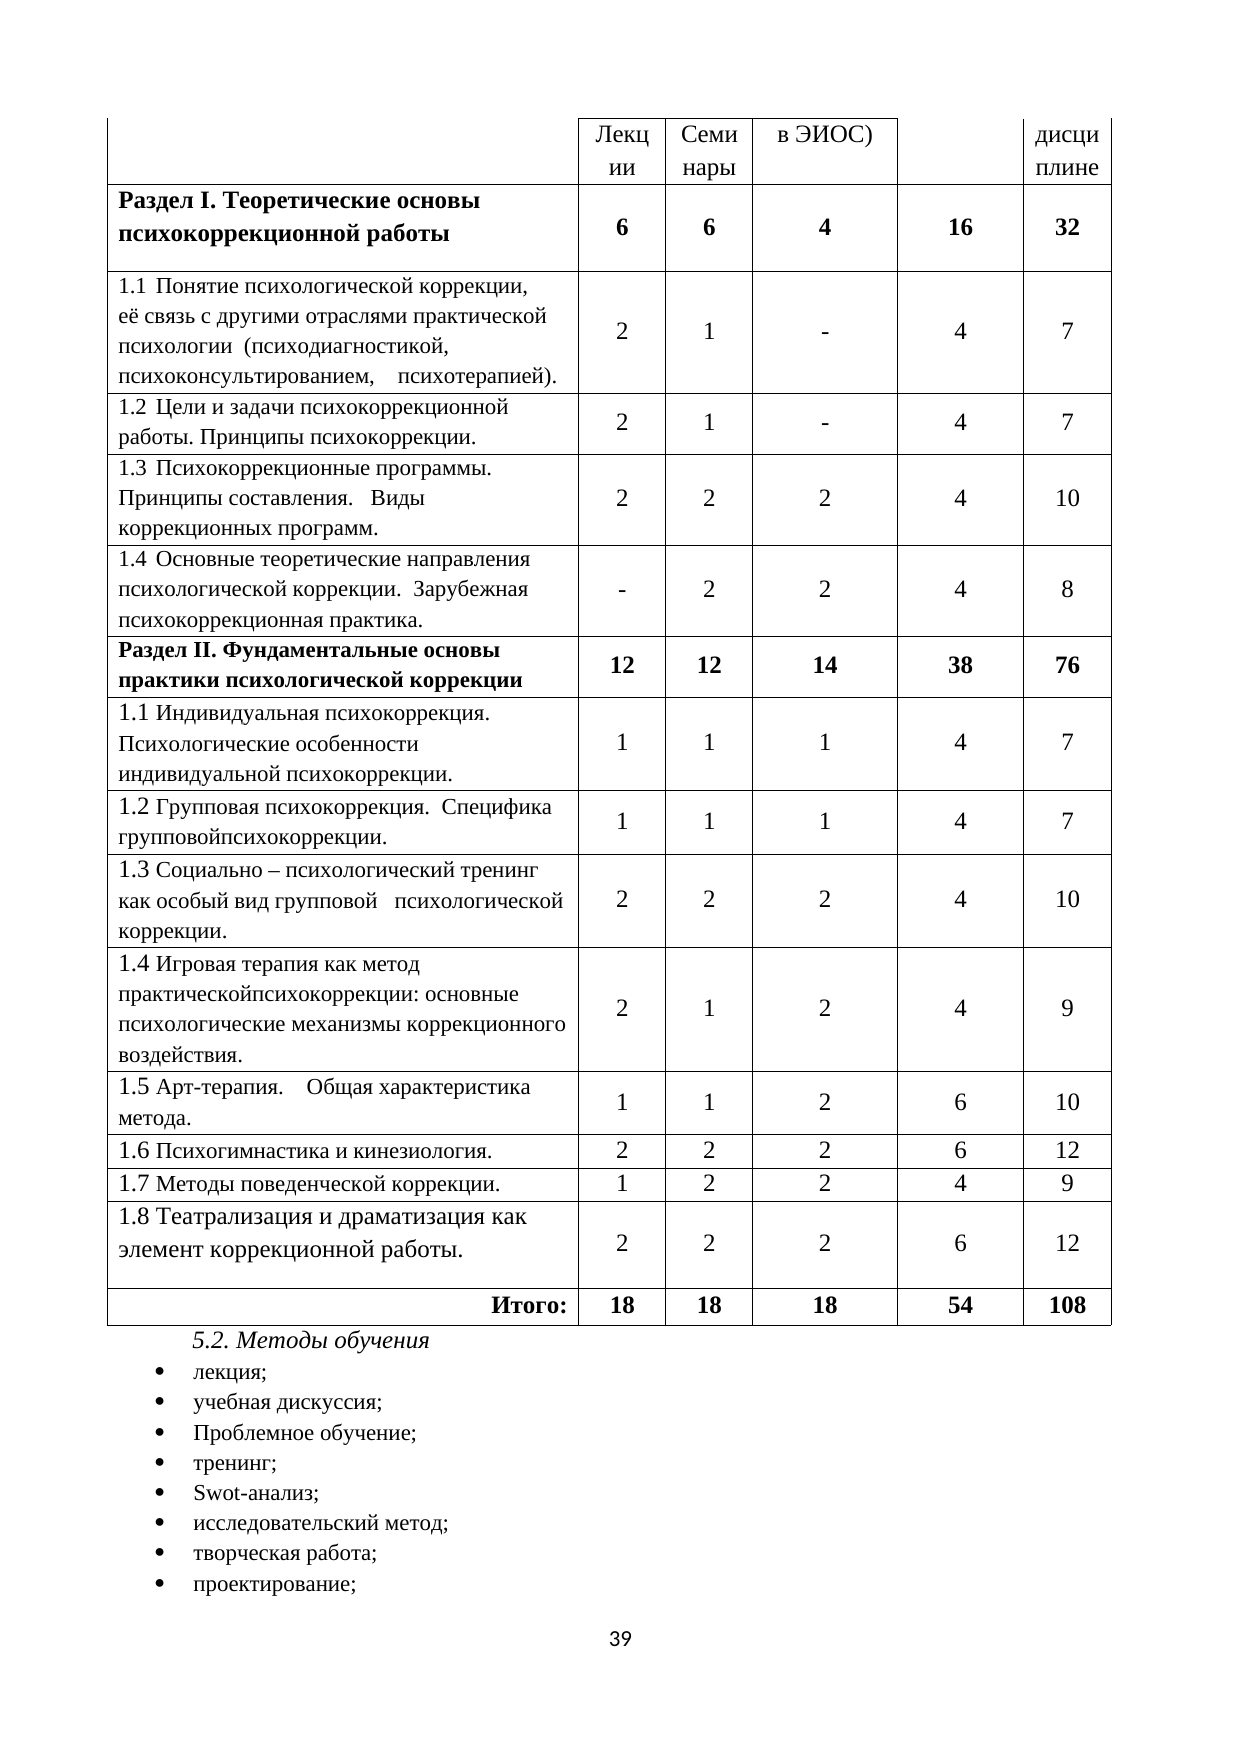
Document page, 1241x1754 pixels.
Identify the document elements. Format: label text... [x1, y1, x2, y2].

table_cell - [579, 546, 665, 636]
table_cell 2 [579, 272, 665, 393]
table_cell 2 [753, 455, 897, 545]
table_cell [753, 119, 897, 184]
table_cell 6 [579, 185, 665, 271]
table_cell 2 [666, 1135, 752, 1167]
table_cell 4 [898, 272, 1023, 393]
table_cell Методы поведенческой коррекции. [108, 1169, 578, 1201]
table_cell - [753, 272, 897, 393]
table_cell 2 [579, 855, 665, 947]
table_cell 2 [753, 1072, 897, 1134]
table_cell Раздел I. Теоретические основы психокоррекционной работы [108, 185, 578, 271]
table_cell 9 [1024, 948, 1111, 1071]
table_cell 7 [1024, 394, 1111, 453]
table_cell Социально – психологический тренинг как особый вид групповой психологической коррекции. [108, 855, 578, 947]
table_cell 12 [1024, 1202, 1111, 1287]
table_cell 7 [1024, 272, 1111, 393]
table_cell Семинары [666, 119, 752, 184]
table_cell 1 [579, 791, 665, 854]
table_cell 2 [579, 1135, 665, 1167]
table_cell 2 [753, 855, 897, 947]
table_cell 16 [898, 185, 1023, 271]
list лекция; [156, 1358, 1122, 1384]
table_cell 18 [666, 1289, 752, 1325]
table_cell Основные теоретические направления психологической коррекции. Зарубежная психокоррекционная практика. [108, 546, 578, 636]
table_cell 4 [753, 185, 897, 271]
table_cell Цели и задачи психокоррекционной работы. Принципы психокоррекции. [108, 394, 578, 453]
table_cell 2 [666, 455, 752, 545]
table_cell 2 [579, 1202, 665, 1287]
list проектирование; [156, 1570, 1122, 1596]
table_cell 1 [753, 791, 897, 854]
table_cell 10 [1024, 855, 1111, 947]
table_cell 4 [898, 698, 1023, 790]
table_cell Лекции [579, 119, 665, 184]
table_cell 2 [666, 855, 752, 947]
table_cell 1 [579, 698, 665, 790]
table_cell 2 [579, 455, 665, 545]
table_cell 2 [753, 1135, 897, 1167]
table_cell 9 [1024, 1169, 1111, 1201]
table_cell 1 [666, 698, 752, 790]
table_cell 1 [579, 1072, 665, 1134]
table_cell 10 [1024, 455, 1111, 545]
list тренинг; [156, 1449, 1122, 1475]
table_cell Итого: [108, 1289, 578, 1325]
table_cell 76 [1024, 637, 1111, 697]
table_cell 8 [1024, 546, 1111, 636]
table_cell 38 [898, 637, 1023, 697]
table_cell Групповая психокоррекция. Специфика групповойпсихокоррекции. [108, 791, 578, 854]
table_cell 12 [666, 637, 752, 697]
table_cell 12 [1024, 1135, 1111, 1167]
table_cell 6 [898, 1135, 1023, 1167]
table_cell 7 [1024, 791, 1111, 854]
table_cell 4 [898, 546, 1023, 636]
table_cell 6 [898, 1072, 1023, 1134]
table_cell 12 [579, 637, 665, 697]
table_cell 2 [666, 546, 752, 636]
table_cell 4 [898, 791, 1023, 854]
list исследовательский метод; [156, 1509, 1122, 1536]
table_cell Театрализация и драматизация как элемент коррекционной работы. [108, 1202, 578, 1287]
list творческая работа; [156, 1539, 1122, 1566]
table_cell 2 [753, 1169, 897, 1201]
table_cell 4 [898, 855, 1023, 947]
table_cell 1 [666, 791, 752, 854]
table_cell 1 [666, 394, 752, 453]
table_cell 2 [579, 394, 665, 453]
table_cell Психогимнастика и кинезиология. [108, 1135, 578, 1167]
list Swot-анализ; [156, 1479, 1122, 1505]
list учебная дискуссия; [156, 1388, 1122, 1415]
table_cell 1 [579, 1169, 665, 1201]
table_cell 2 [753, 948, 897, 1071]
list Проблемное обучение; [156, 1419, 1122, 1445]
table_cell 2 [666, 1202, 752, 1287]
table_cell 32 [1024, 185, 1111, 271]
table_cell Игровая терапия как метод практическойпсихокоррекции: основные психологические механизмы коррекционного воздействия. [108, 948, 578, 1071]
table_cell 2 [579, 948, 665, 1071]
table_cell 18 [753, 1289, 897, 1325]
table_cell 4 [898, 394, 1023, 453]
table_cell 4 [898, 948, 1023, 1071]
table_cell 2 [753, 546, 897, 636]
table_cell - [753, 394, 897, 453]
table_cell 18 [579, 1289, 665, 1325]
table_cell Понятие психологической коррекции, её связь с другими отраслями практической психологии (психодиагностикой, психоконсультированием, психотерапией). [108, 272, 578, 393]
table_cell Раздел II. Фундаментальные основы практики психологической коррекции [108, 637, 578, 697]
table_cell 14 [753, 637, 897, 697]
table_cell 10 [1024, 1072, 1111, 1134]
table_cell 6 [666, 185, 752, 271]
table_cell 54 [898, 1289, 1023, 1325]
table_cell 1 [753, 698, 897, 790]
table_cell 1 [666, 948, 752, 1071]
table_cell 4 [898, 1169, 1023, 1201]
table_cell 108 [1024, 1289, 1111, 1325]
table_cell 6 [898, 1202, 1023, 1287]
text 5.2. Методы обучения [118, 1325, 1122, 1354]
table_cell 2 [753, 1202, 897, 1287]
table_cell Индивидуальная психокоррекция. Психологические особенности индивидуальной психокоррекции. [108, 698, 578, 790]
table_cell Арт-терапия. Общая характеристика метода. [108, 1072, 578, 1134]
table_cell 1 [666, 272, 752, 393]
table_cell 2 [666, 1169, 752, 1201]
table_cell Психокоррекционные программы. Принципы составления. Виды коррекционных программ. [108, 455, 578, 545]
table_cell 7 [1024, 698, 1111, 790]
table_cell 1 [666, 1072, 752, 1134]
table_cell 4 [898, 455, 1023, 545]
